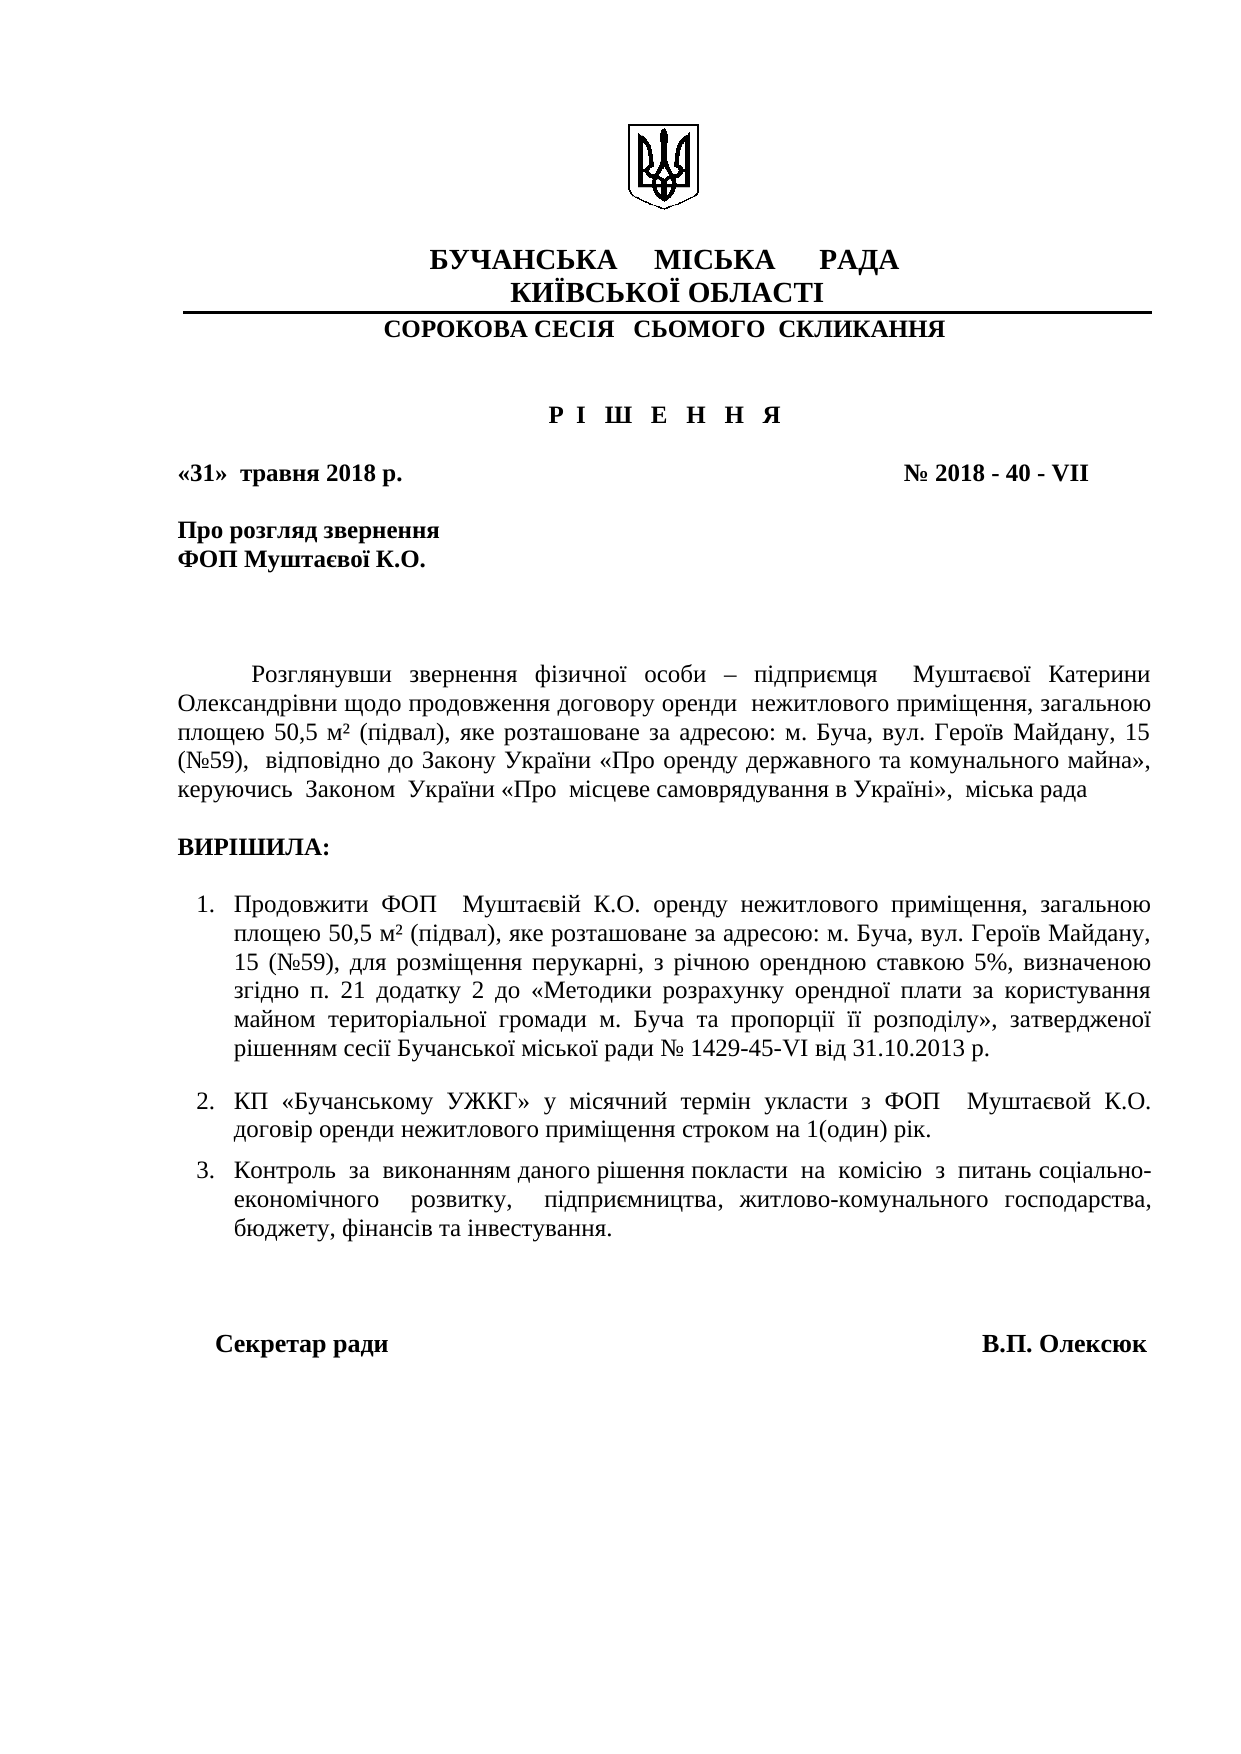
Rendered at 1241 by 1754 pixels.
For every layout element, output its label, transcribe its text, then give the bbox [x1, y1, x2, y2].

text ФОП Муштаєвої К.О. [177, 544, 1152, 573]
text Розглянувши звернення фізичної особи – підприємця Муштаєвої Катерини Олександрівни щодо продовження договору оренди нежитлового приміщення, загальною площею 50,5 м² (підвал), яке розташоване за адресою: м. Буча, вул. Героїв Майдану, 15 (№59), відповідно до Закону України «Про оренду державного та комунального майна», керуючись Законом України «Про місцеве самоврядування в Україні», міська рада [177, 659, 1152, 803]
list Контроль за виконанням даного рішення покласти на комісію з питань соціально-економічного розвитку, підприємництва, житлово-комунального господарства, бюджету, фінансів та інвестування. [196, 1155, 1152, 1242]
text Секретар ради В.П. Олексюк [215, 1328, 1152, 1358]
text Р І Ш Е Н Н Я [177, 401, 1152, 429]
text «31» травня 2018 р. № 2018 - 40 - VII [177, 458, 1152, 487]
subtitle КИЇВСЬКОЇ ОБЛАСТІ [183, 276, 1152, 311]
text СОРОКОВА СЕСІЯ СЬОМОГО СКЛИКАННЯ [177, 314, 1152, 343]
list Продовжити ФОП Муштаєвій К.О. оренду нежитлового приміщення, загальною площею 50,5 м² (підвал), яке розташоване за адресою: м. Буча, вул. Героїв Майдану, 15 (№59), для розміщення перукарні, з річною орендною ставкою 5%, визначеною згідно п. 21 додатку 2 до «Методики розрахунку орендної плати за користування майном територіальної громади м. Буча та пропорції її розподілу», затвердженої рішенням сесії Бучанської міської ради № 1429-45-VI від 31.10.2013 р. [196, 889, 1152, 1062]
text Про розгляд звернення [177, 516, 1152, 544]
text ВИРІШИЛА: [177, 832, 1152, 861]
list КП «Бучанському УЖКГ» у місячний термін укласти з ФОП Муштаєвой К.О. договір оренди нежитлового приміщення строком на 1(один) рік. [196, 1086, 1152, 1143]
text БУЧАНСЬКА МІСЬКА РАДА [177, 242, 1152, 276]
